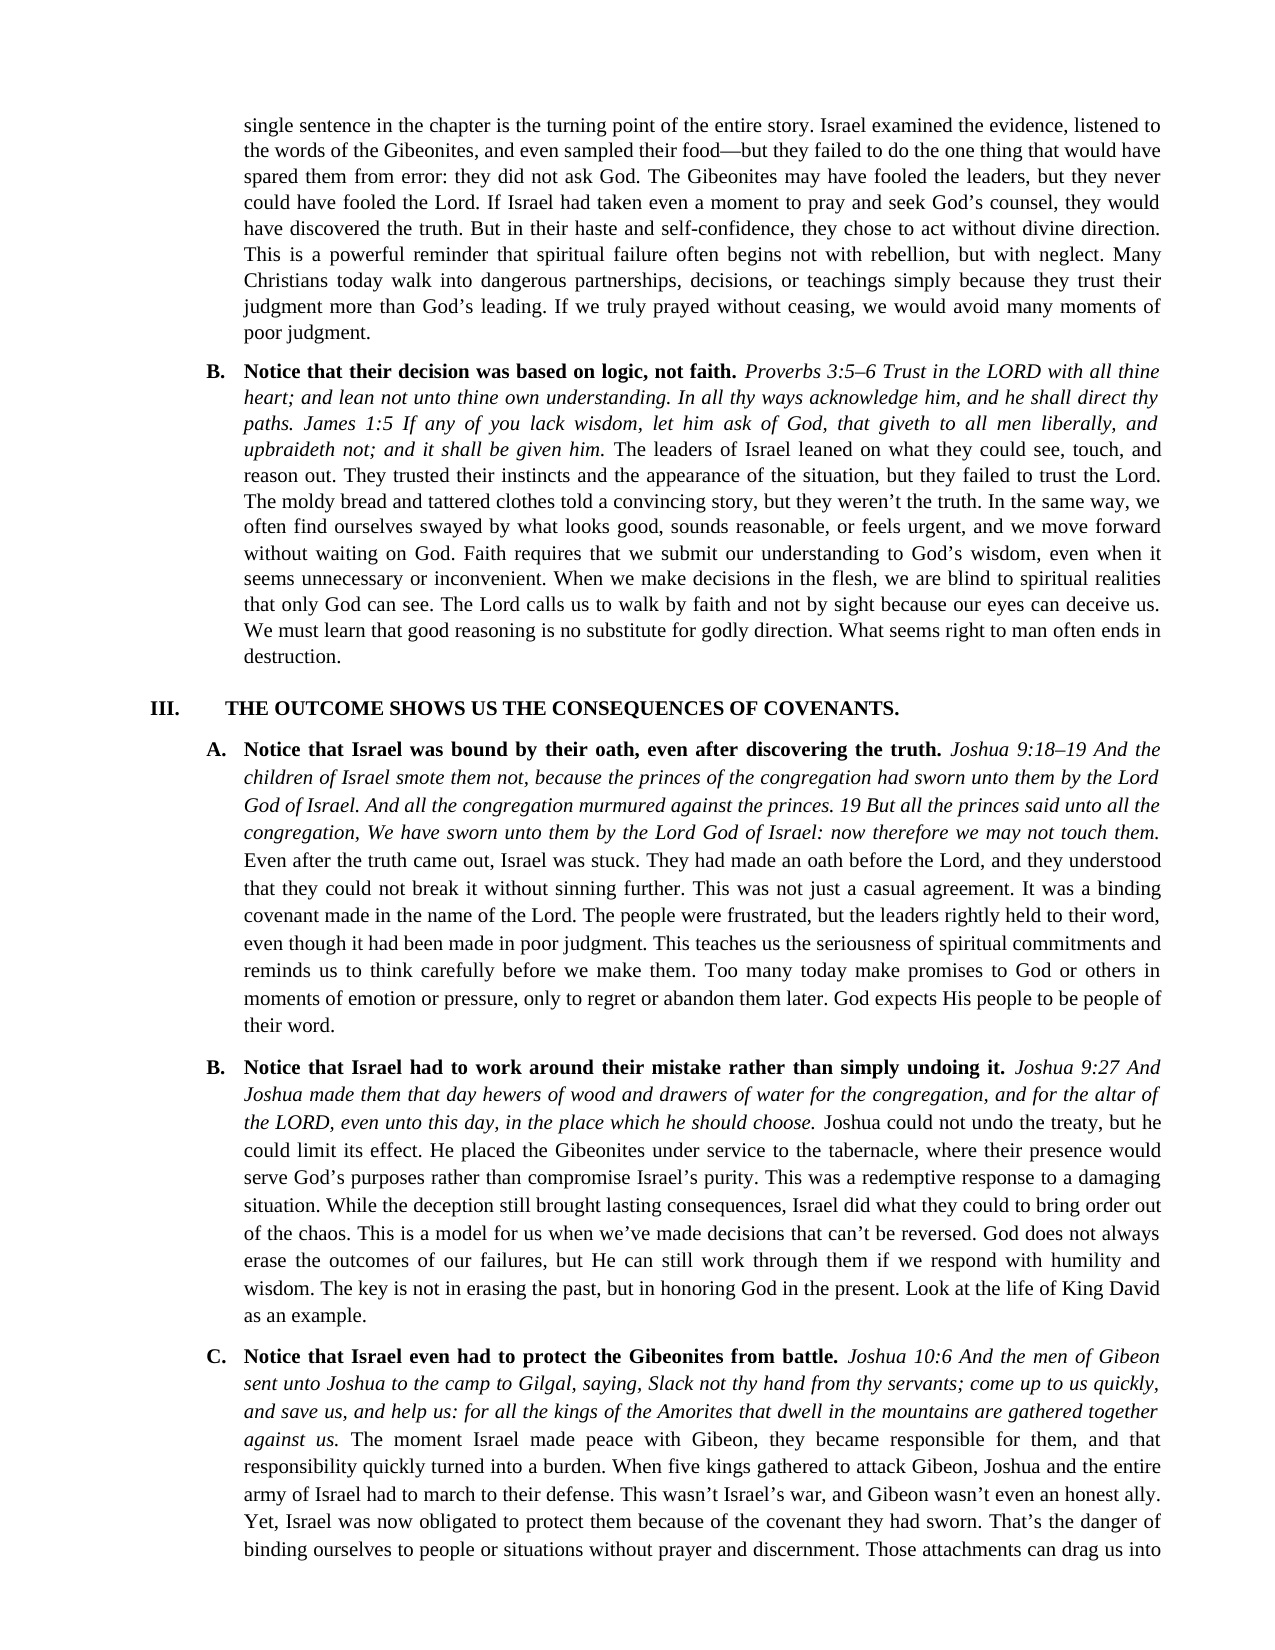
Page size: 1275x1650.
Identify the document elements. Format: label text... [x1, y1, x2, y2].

list Notice that Israel had to work around their mistake rather than simply undoing it. Joshua 9:27 And Joshua made them that day hewers of wood and drawers of water for the congregation, and for the altar of the LORD, even unto this day, in the place which he should choose. Joshua could not undo the treaty, but he could limit its effect. He placed the Gibeonites under service to the tabernacle, where their presence would serve God’s purposes rather than compromise Israel’s purity. This was a redemptive response to a damaging situation. While the deception still brought lasting consequences, Israel did what they could to bring order out of the chaos. This is a model for us when we’ve made decisions that can’t be reversed. God does not always erase the outcomes of our failures, but He can still work through them if we respond with humility and wisdom. The key is not in erasing the past, but in honoring God in the present. Look at the life of King David as an example. [206, 1055, 1162, 1327]
list Notice that Israel was bound by their oath, even after discovering the truth. Joshua 9:18–19 And the children of Israel smote them not, because the princes of the congregation had sworn unto them by the Lord God of Israel. And all the congregation murmured against the princes. 19 But all the princes said unto all the congregation, We have sworn unto them by the Lord God of Israel: now therefore we may not touch them. Even after the truth came out, Israel was stuck. They had made an oath before the Lord, and they understood that they could not break it without sinning further. This was not just a casual agreement. It was a binding covenant made in the name of the Lord. The people were frustrated, but the leaders rightly held to their word, even though it had been made in poor judgment. This teaches us the seriousness of spiritual commitments and reminds us to think carefully before we make them. Too many today make promises to God or others in moments of emotion or pressure, only to regret or abandon them later. God expects His people to be people of their word. [206, 737, 1162, 1037]
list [206, 112, 1162, 344]
list Notice that their decision was based on logic, not faith. Proverbs 3:5–6 Trust in the LORD with all thine heart; and lean not unto thine own understanding. In all thy ways acknowledge him, and he shall direct thy paths. James 1:5 If any of you lack wisdom, let him ask of God, that giveth to all men liberally, and upbraideth not; and it shall be given him. The leaders of Israel leaned on what they could see, touch, and reason out. They trusted their instincts and the appearance of the situation, but they failed to trust the Lord. The moldy bread and tattered clothes told a convincing story, but they weren’t the truth. In the same way, we often find ourselves swayed by what looks good, sounds reasonable, or feels urgent, and we move forward without waiting on God. Faith requires that we submit our understanding to God’s wisdom, even when it seems unnecessary or inconvenient. When we make decisions in the flesh, we are blind to spiritual realities that only God can see. The Lord calls us to walk by faith and not by sight because our eyes can deceive us. We must learn that good reasoning is no substitute for godly direction. What seems right to man often ends in destruction. [206, 359, 1162, 668]
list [206, 1344, 1162, 1561]
list THE OUTCOME SHOWS US THE CONSEQUENCES OF COVENANTS. [150, 696, 1162, 720]
